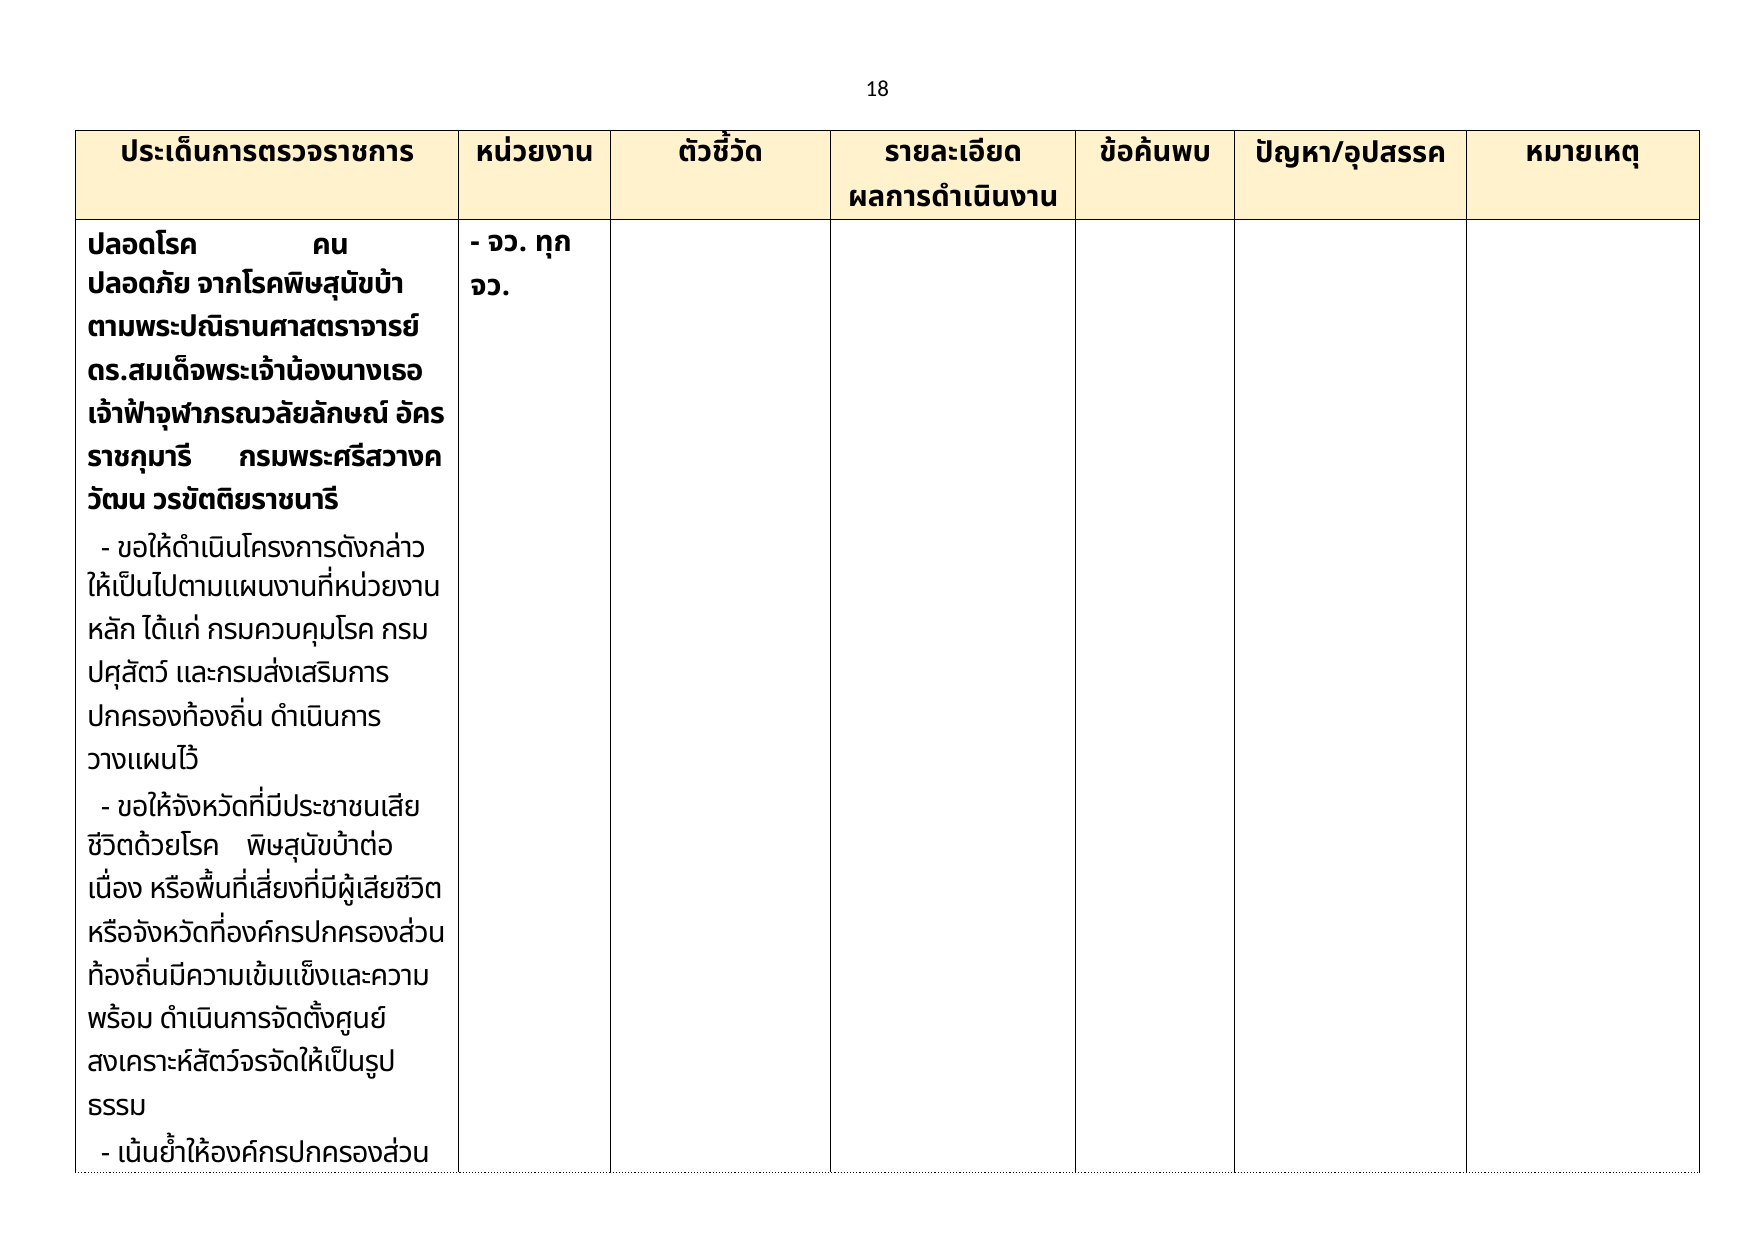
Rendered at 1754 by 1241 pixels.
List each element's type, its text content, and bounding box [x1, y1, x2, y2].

table_header รายละเอียด ผลการดำเนินงาน [831, 131, 1075, 219]
table_cell [611, 220, 830, 1172]
table_header ประเด็นการตรวจราชการ [76, 131, 458, 219]
table_header ตัวชี้วัด [611, 131, 830, 219]
table_header หมายเหตุ [1467, 131, 1699, 219]
table_cell [1235, 220, 1466, 1172]
table_header หน่วยงาน [459, 131, 610, 219]
table_header ข้อค้นพบ [1076, 131, 1234, 219]
table_cell [831, 220, 1075, 1172]
table_cell [1467, 220, 1699, 1172]
table_header ปัญหา/อุปสรรค [1235, 131, 1466, 219]
table_cell [1076, 220, 1234, 1172]
table_cell - สถ. - จว. ทุก จว. [459, 220, 610, 1172]
